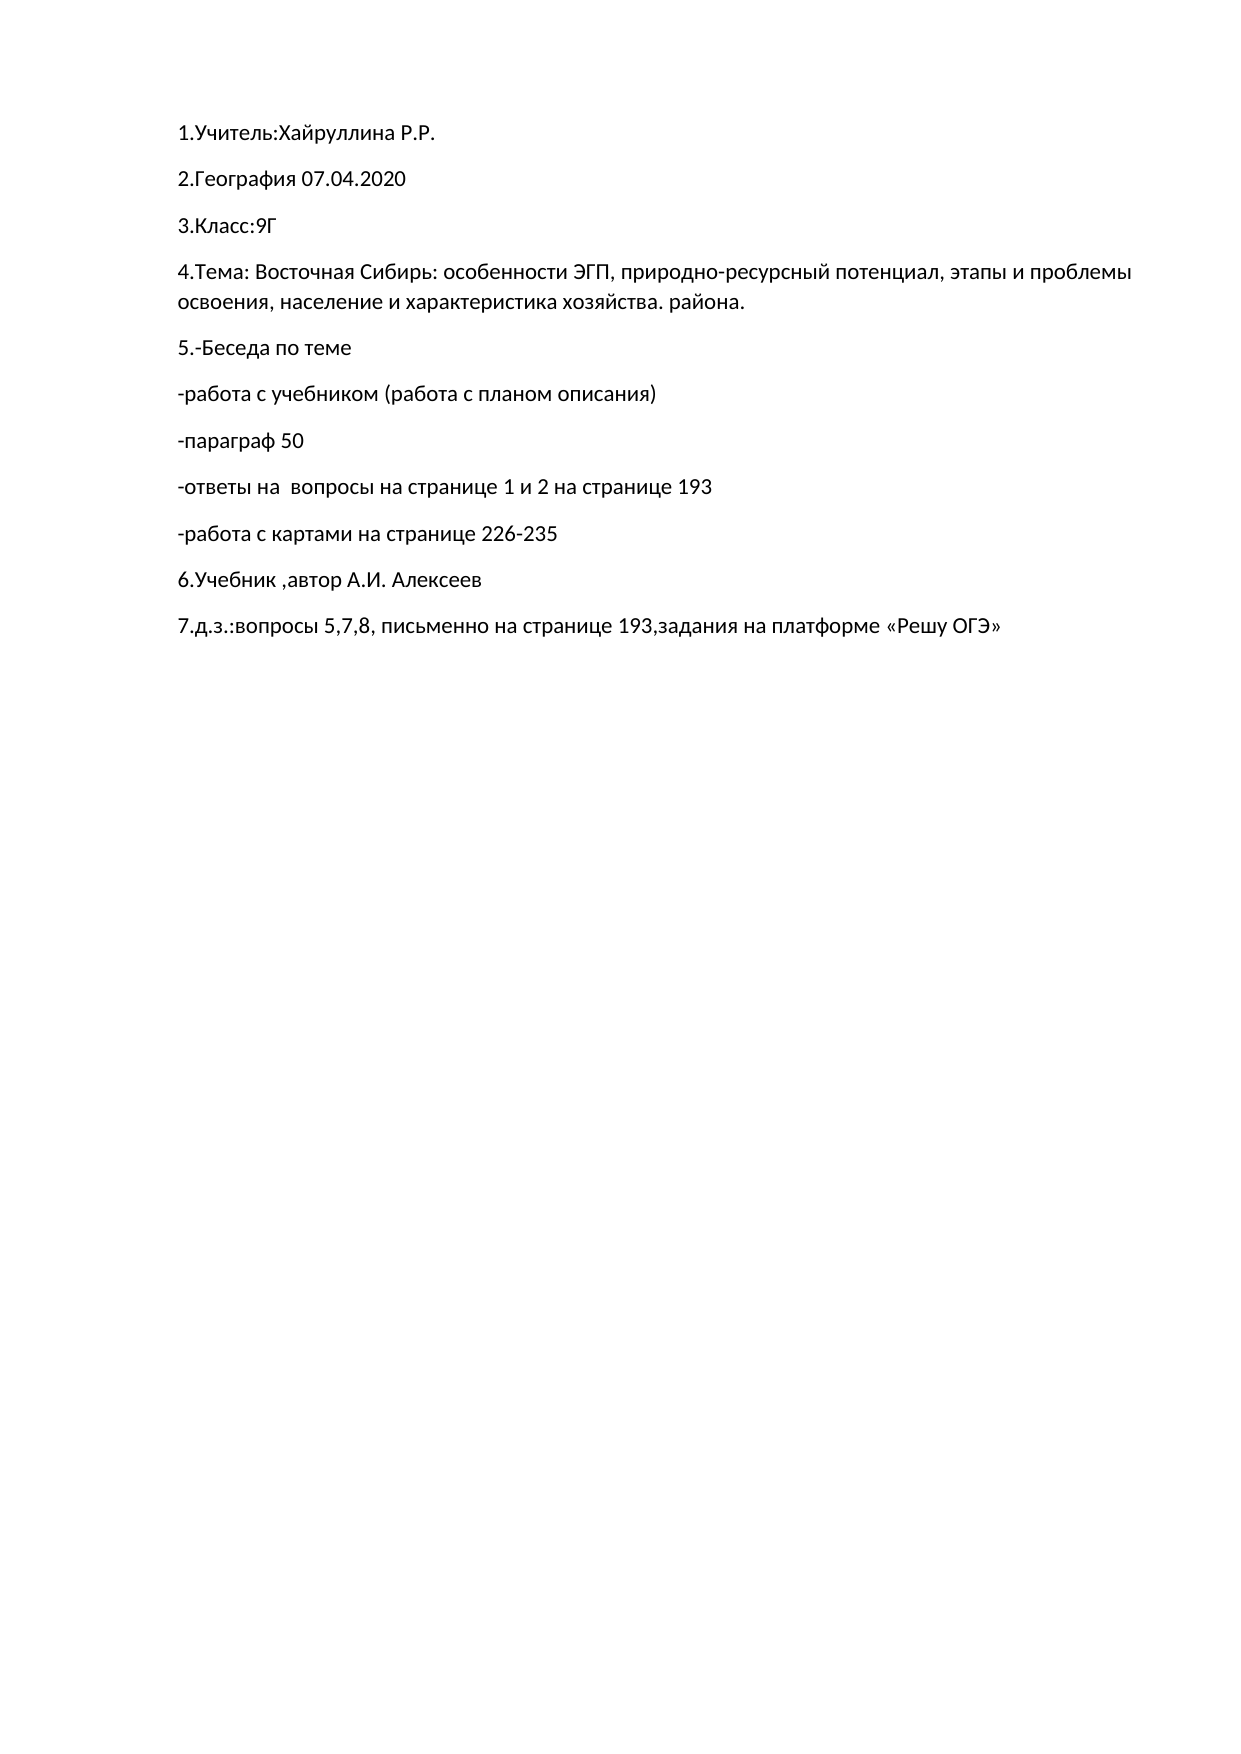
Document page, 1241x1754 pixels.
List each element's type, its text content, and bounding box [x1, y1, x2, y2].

text -работа с учебником (работа с планом описания) [177, 379, 1152, 408]
text 2.География 07.04.2020 [177, 164, 1152, 192]
text 6.Учебник ,автор А.И. Алексеев [177, 565, 1152, 593]
text 7.д.з.:вопросы 5,7,8, письменно на странице 193,задания на платформе «Решу ОГЭ» [177, 611, 1152, 639]
text 4.Тема: Восточная Сибирь: особенности ЭГП, природно-ресурсный потенциал, этапы и проблемы освоения, население и характеристика хозяйства. района. [177, 257, 1152, 315]
text -параграф 50 [177, 426, 1152, 454]
text -ответы на вопросы на странице 1 и 2 на странице 193 [177, 472, 1152, 500]
text 3.Класс:9Г [177, 211, 1152, 239]
text -работа с картами на странице 226-235 [177, 519, 1152, 547]
text 1.Учитель:Хайруллина Р.Р. [177, 118, 1152, 146]
text 5.-Беседа по теме [177, 333, 1152, 361]
